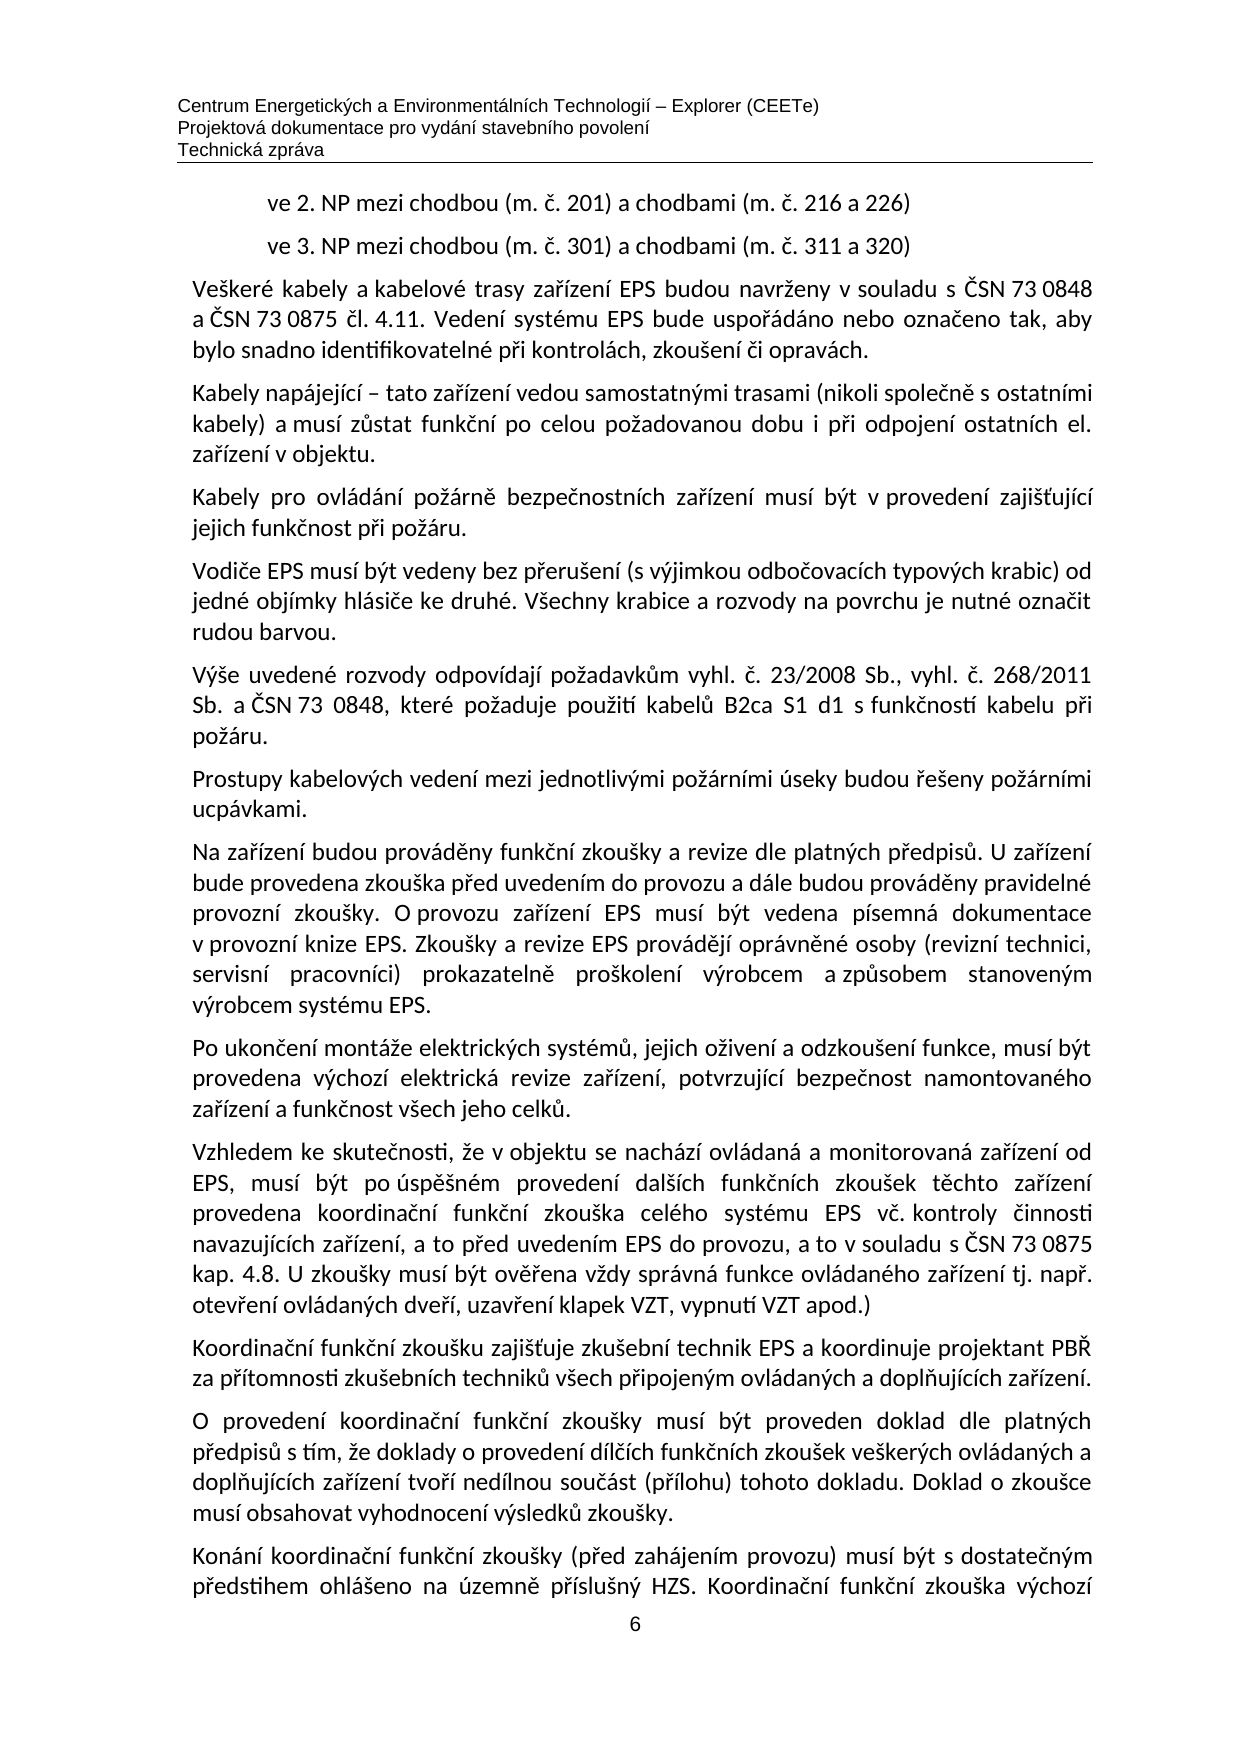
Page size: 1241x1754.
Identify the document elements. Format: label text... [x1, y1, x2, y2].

text Vodiče EPS musí být vedeny bez přerušení (s výjimkou odbočovacích typových krabic) od jedné objímky hlásiče ke druhé. Všechny krabice a rozvody na povrchu je nutné označit rudou barvou. [192, 555, 1093, 646]
text Kabely napájející – tato zařízení vedou samostatnými trasami (nikoli společně s ostatními kabely) a musí zůstat funkční po celou požadovanou dobu i při odpojení ostatních el. zařízení v objektu. [192, 377, 1093, 469]
text Veškeré kabely a kabelové trasy zařízení EPS budou navrženy v souladu s ČSN 73 0848 a ČSN 73 0875 čl. 4.11. Vedení systému EPS bude uspořádáno nebo označeno tak, aby bylo snadno identifikovatelné při kontrolách, zkoušení či opravách. [192, 273, 1093, 365]
text ve 2. NP mezi chodbou (m. č. 201) a chodbami (m. č. 216 a 226) [267, 187, 1093, 218]
text Po ukončení montáže elektrických systémů, jejich oživení a odzkoušení funkce, musí být provedena výchozí elektrická revize zařízení, potvrzující bezpečnost namontovaného zařízení a funkčnost všech jeho celků. [192, 1032, 1093, 1124]
text Prostupy kabelových vedení mezi jednotlivými požárními úseky budou řešeny požárními ucpávkami. [192, 763, 1093, 824]
text Na zařízení budou prováděny funkční zkoušky a revize dle platných předpisů. U zařízení bude provedena zkouška před uvedením do provozu a dále budou prováděny pravidelné provozní zkoušky. O provozu zařízení EPS musí být vedena písemná dokumentace v provozní knize EPS. Zkoušky a revize EPS provádějí oprávněné osoby (revizní technici, servisní pracovníci) prokazatelně proškolení výrobcem a způsobem stanoveným výrobcem systému EPS. [192, 836, 1093, 1019]
text O provedení koordinační funkční zkoušky musí být proveden doklad dle platných předpisů s tím, že doklady o provedení dílčích funkčních zkoušek veškerých ovládaných a doplňujících zařízení tvoří nedílnou součást (přílohu) tohoto dokladu. Doklad o zkoušce musí obsahovat vyhodnocení výsledků zkoušky. [192, 1405, 1093, 1527]
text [192, 1540, 1093, 1601]
text Výše uvedené rozvody odpovídají požadavkům vyhl. č. 23/2008 Sb., vyhl. č. 268/2011 Sb. a ČSN 73 0848, které požaduje použití kabelů B2ca S1 d1 s funkčností kabelu při požáru. [192, 659, 1093, 750]
text Koordinační funkční zkoušku zajišťuje zkušební technik EPS a koordinuje projektant PBŘ za přítomnosti zkušebních techniků všech připojeným ovládaných a doplňujících zařízení. [192, 1332, 1093, 1393]
text Vzhledem ke skutečnosti, že v objektu se nachází ovládaná a monitorovaná zařízení od EPS, musí být po úspěšném provedení dalších funkčních zkoušek těchto zařízení provedena koordinační funkční zkouška celého systému EPS vč. kontroly činnosti navazujících zařízení, a to před uvedením EPS do provozu, a to v souladu s ČSN 73 0875 kap. 4.8. U zkoušky musí být ověřena vždy správná funkce ovládaného zařízení tj. např. otevření ovládaných dveří, uzavření klapek VZT, vypnutí VZT apod.) [192, 1136, 1093, 1319]
text Kabely pro ovládání požárně bezpečnostních zařízení musí být v provedení zajišťující jejich funkčnost při požáru. [192, 481, 1093, 542]
text ve 3. NP mezi chodbou (m. č. 301) a chodbami (m. č. 311 a 320) [267, 230, 1093, 261]
